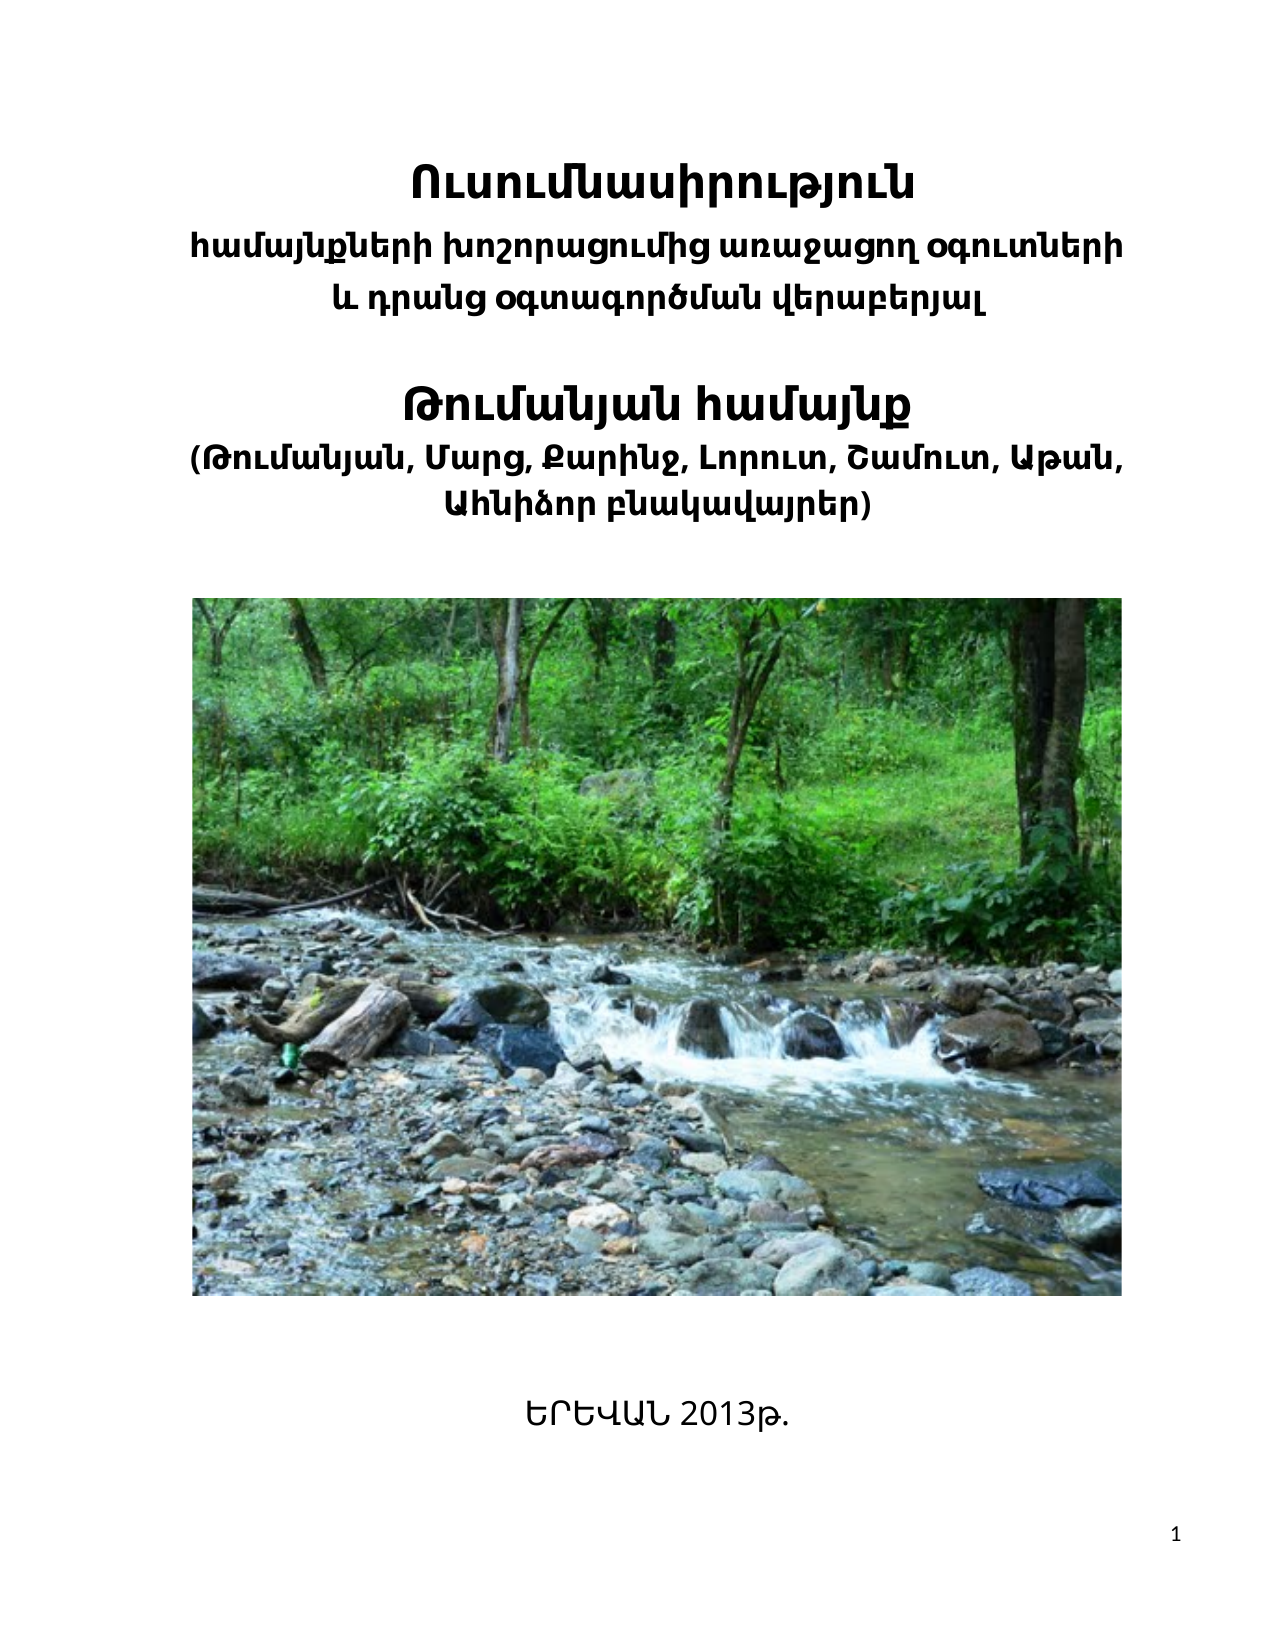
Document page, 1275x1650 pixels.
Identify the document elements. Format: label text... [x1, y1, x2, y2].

text Թումանյան համայնք [133, 371, 1181, 434]
picture [192, 598, 1122, 1296]
text ԵՐԵՎԱՆ 2013թ. [133, 1390, 1181, 1436]
text Ուսումնասիրություն [133, 150, 1181, 212]
text (Թումանյան, Մարց, Քարինջ, Լորուտ, Շամուտ, Աթան, Ահնիձոր բնակավայրեր) [133, 434, 1181, 525]
text համայնքների խոշորացումից առաջացող օգուտների և դրանց օգտագործման վերաբերյալ [133, 222, 1181, 319]
